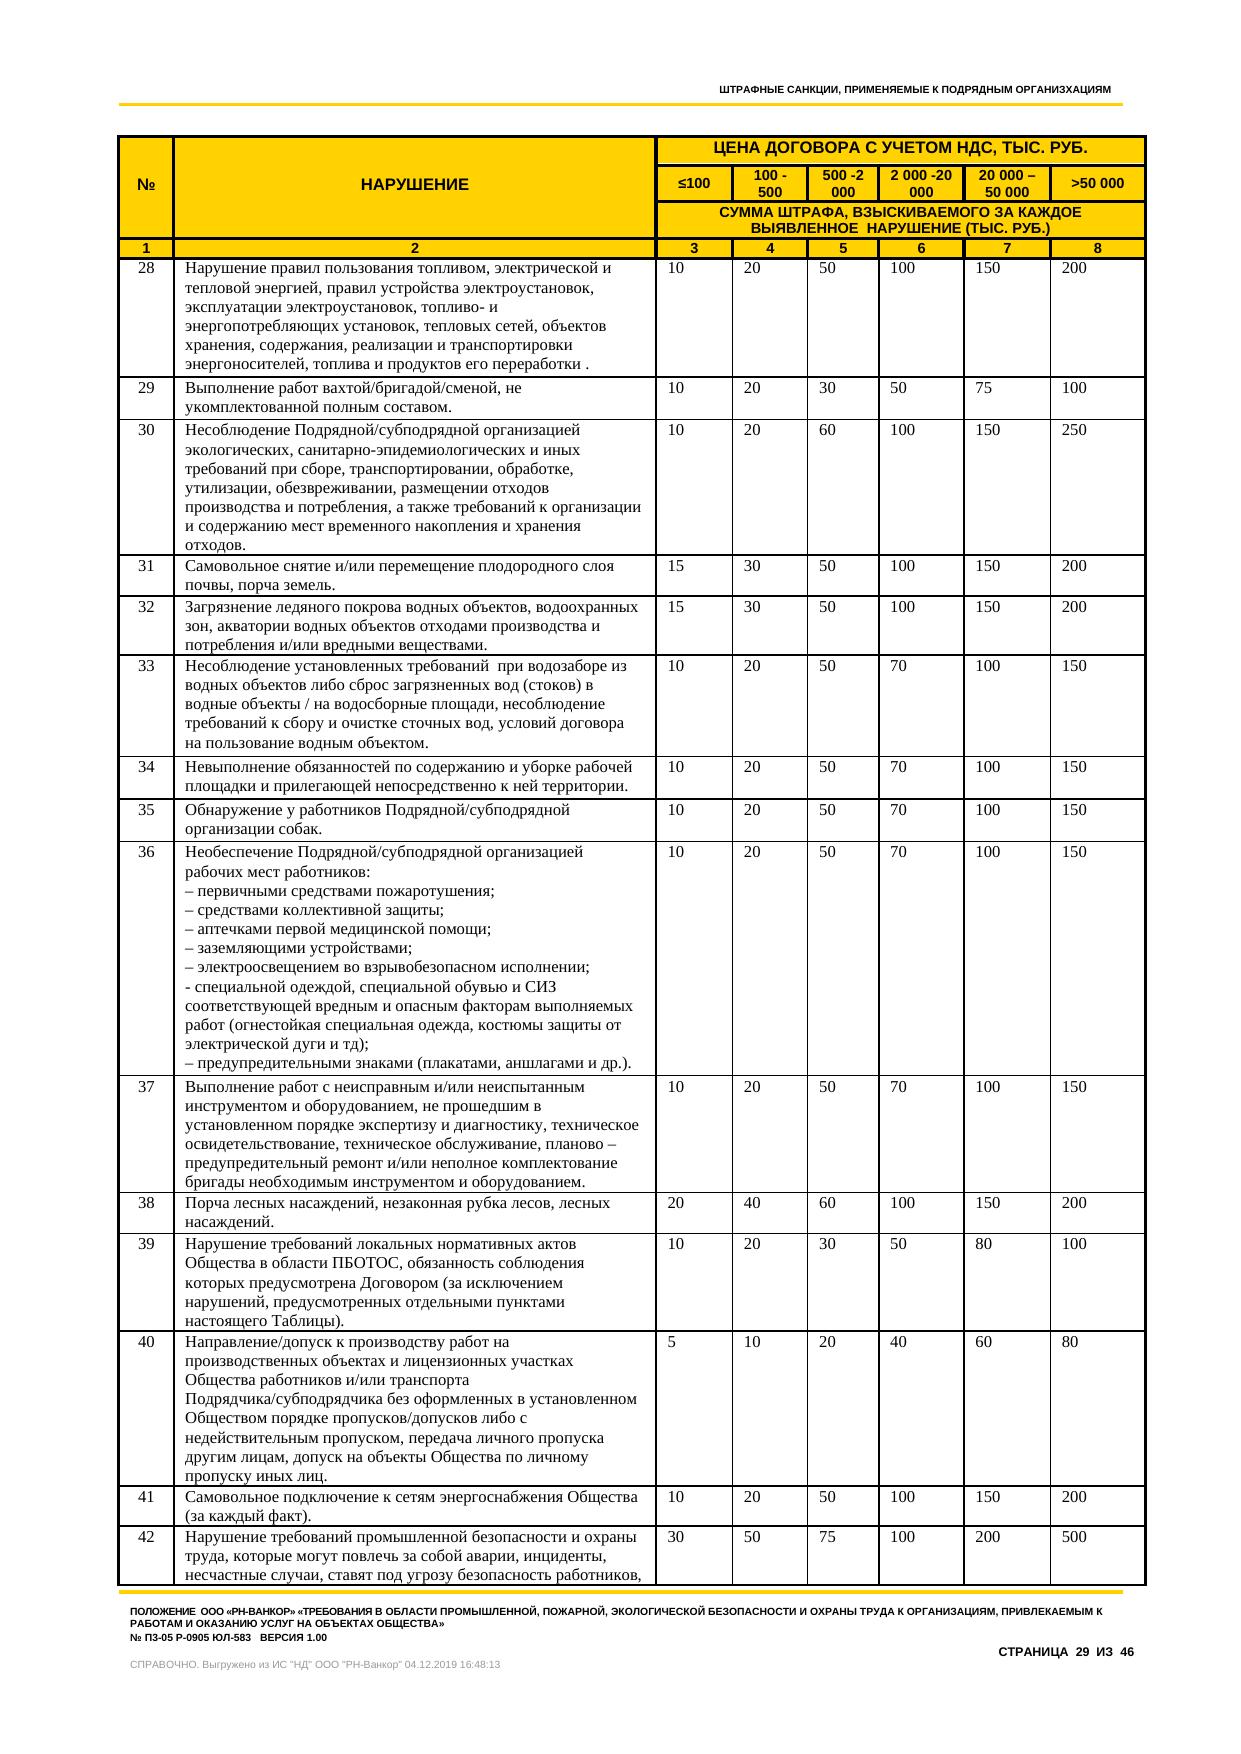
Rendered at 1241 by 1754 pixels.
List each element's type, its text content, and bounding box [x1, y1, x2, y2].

table_cell 20 [733, 260, 807, 376]
table_cell 7 [966, 240, 1049, 257]
table_cell 50 [808, 757, 878, 798]
table_cell 50 [808, 800, 878, 841]
table_cell 50 [808, 842, 878, 1075]
table_cell 20 [733, 420, 807, 554]
table_cell 100 [880, 556, 963, 595]
table_cell 20 000 – 50 000 [966, 167, 1049, 200]
table_cell 200 [1051, 1487, 1144, 1525]
table_cell 20 [733, 378, 807, 418]
table_cell 50 [808, 1076, 878, 1191]
table_cell Невыполнение обязанностей по содержанию и уборке рабочей площадки и прилегающей непосредственно к ней территории. [175, 757, 655, 798]
table_cell Направление/допуск к производству работ на производственных объектах и лицензионных участках Общества работников и/или транспорта Подрядчика/субподрядчика без оформленных в установленном Обществом порядке пропусков/допусков либо с недействительным пропуском, передача личного пропуска другим лицам, допуск на объекты Общества по личному пропуску иных лиц. [175, 1332, 655, 1485]
table_cell 50 [880, 1234, 963, 1330]
table_cell 100 [880, 260, 963, 376]
table_cell 10 [657, 800, 732, 841]
table_cell 10 [657, 1487, 732, 1525]
table_cell 1 [120, 240, 172, 257]
table_header НАРУШЕНИЕ [175, 138, 654, 237]
table_cell 80 [1051, 1332, 1144, 1485]
table_cell 500 -2 000 [809, 167, 877, 200]
table_cell 4 [734, 240, 806, 257]
table_cell 50 [880, 378, 963, 418]
table_cell Нарушение правил пользования топливом, электрической и тепловой энергией, правил устройства электроустановок, эксплуатации электроустановок, топливо- и энергопотребляющих установок, тепловых сетей, объектов хранения, содержания, реализации и транспортировки энергоносителей, топлива и продуктов его переработки . [175, 260, 655, 376]
table_cell 40 [120, 1332, 173, 1485]
table_cell 5 [809, 240, 877, 257]
table_cell 10 [657, 1234, 732, 1330]
table_cell 33 [120, 656, 173, 756]
table_cell 200 [1051, 597, 1144, 654]
table_cell 150 [1051, 656, 1144, 756]
table_cell 70 [880, 800, 963, 841]
table_cell 75 [965, 378, 1050, 418]
table_cell 200 [1051, 556, 1144, 595]
table_cell 150 [1051, 800, 1144, 841]
table_cell 150 [1051, 1076, 1144, 1191]
table_cell 70 [880, 1076, 963, 1191]
table_cell 100 [880, 597, 963, 654]
table_cell 100 [1051, 378, 1144, 418]
table_cell 100 [880, 1193, 963, 1233]
table_cell Выполнение работ с неисправным и/или неиспытанным инструментом и оборудованием, не прошедшим в установленном порядке экспертизу и диагностику, техническое освидетельствование, техническое обслуживание, планово – предупредительный ремонт и/или неполное комплектование бригады необходимым инструментом и оборудованием. [175, 1076, 655, 1191]
table_cell Обнаружение у работников Подрядной/субподрядной организации собак. [175, 800, 655, 841]
table_cell 20 [808, 1332, 878, 1485]
table_cell 15 [657, 556, 732, 595]
table_cell 100 [1051, 1234, 1144, 1330]
table_cell Выполнение работ вахтой/бригадой/сменой, не укомплектованной полным составом. [175, 378, 655, 418]
table_cell 36 [120, 842, 173, 1075]
table_cell 32 [120, 597, 173, 654]
table_cell 2 000 -20 000 [880, 167, 962, 200]
table_cell 20 [733, 656, 807, 756]
table_cell >50 000 [1052, 167, 1144, 200]
table_cell 70 [880, 757, 963, 798]
table_cell 200 [965, 1527, 1050, 1584]
table_cell 200 [1051, 260, 1144, 376]
table_cell 10 [657, 842, 732, 1075]
table_cell Порча лесных насаждений, незаконная рубка лесов, лесных насаждений. [175, 1193, 655, 1233]
table_cell 150 [1051, 757, 1144, 798]
table_cell 10 [657, 420, 732, 554]
table_cell 30 [657, 1527, 732, 1584]
table_cell 35 [120, 800, 173, 841]
table_cell 40 [733, 1193, 807, 1233]
table_cell 150 [965, 556, 1050, 595]
table_cell 10 [657, 260, 732, 376]
table_cell 20 [657, 1193, 732, 1233]
table_cell 29 [120, 378, 173, 418]
table_cell 150 [965, 597, 1050, 654]
table_cell 6 [880, 240, 962, 257]
table_cell Несоблюдение Подрядной/субподрядной организацией экологических, санитарно-эпидемиологических и иных требований при сборе, транспортировании, обработке, утилизации, обезвреживании, размещении отходов производства и потребления, а также требований к организации и содержанию мест временного накопления и хранения отходов. [175, 420, 655, 554]
table_cell 37 [120, 1076, 173, 1191]
table_cell 10 [657, 378, 732, 418]
table_cell 2 [175, 240, 654, 257]
table_cell 10 [657, 656, 732, 756]
table_cell 50 [808, 597, 878, 654]
table_cell 20 [733, 842, 807, 1075]
table_cell 10 [657, 1076, 732, 1191]
table_cell 50 [733, 1527, 807, 1584]
table_cell 34 [120, 757, 173, 798]
table_cell 200 [1051, 1193, 1144, 1233]
table_cell 70 [880, 842, 963, 1075]
table_cell Несоблюдение установленных требований при водозаборе из водных объектов либо сброс загрязненных вод (стоков) в водные объекты / на водосборные площади, несоблюдение требований к сбору и очистке сточных вод, условий договора на пользование водным объектом. [175, 656, 655, 756]
table_cell 31 [120, 556, 173, 595]
table_cell СУММА ШТРАФА, ВЗЫСКИВАЕМОГО ЗА КАЖДОЕ ВЫЯВЛЕННОЕ НАРУШЕНИЕ (ТЫС. РУБ.) [658, 203, 1144, 237]
table_cell 38 [120, 1193, 173, 1233]
table_cell 500 [1051, 1527, 1144, 1584]
table_cell Загрязнение ледяного покрова водных объектов, водоохранных зон, акватории водных объектов отходами производства и потребления и/или вредными веществами. [175, 597, 655, 654]
table_cell 30 [733, 556, 807, 595]
table_cell 75 [808, 1527, 878, 1584]
table_cell 20 [733, 800, 807, 841]
table_cell 100 [965, 800, 1050, 841]
table_cell 150 [965, 1193, 1050, 1233]
table_cell 250 [1051, 420, 1144, 554]
table_cell 60 [808, 420, 878, 554]
table_cell Необеспечение Подрядной/субподрядной организацией рабочих мест работников: – первичными средствами пожаротушения; – средствами коллективной защиты; – аптечками первой медицинской помощи; – заземляющими устройствами; – электроосвещением во взрывобезопасном исполнении; - специальной одеждой, специальной обувью и СИЗ соответствующей вредным и опасным факторам выполняемых работ (огнестойкая специальная одежда, костюмы защиты от электрической дуги и тд); – предупредительными знаками (плакатами, аншлагами и др.). [175, 842, 655, 1075]
table_cell 100 [965, 656, 1050, 756]
table_cell 150 [965, 1487, 1050, 1525]
table_cell 20 [733, 1076, 807, 1191]
table_cell 30 [808, 1234, 878, 1330]
table_cell 10 [733, 1332, 807, 1485]
table_cell 150 [965, 420, 1050, 554]
table_cell 80 [965, 1234, 1050, 1330]
table_cell 30 [733, 597, 807, 654]
table_cell 20 [733, 1234, 807, 1330]
table_cell 100 [965, 842, 1050, 1075]
table_cell 50 [808, 656, 878, 756]
table_cell ≤100 [658, 167, 731, 200]
table_cell Самовольное снятие и/или перемещение плодородного слоя почвы, порча земель. [175, 556, 655, 595]
table_cell 50 [808, 556, 878, 595]
table_cell 70 [880, 656, 963, 756]
table_cell 100 [965, 757, 1050, 798]
table_cell Нарушение требований локальных нормативных актов Общества в области ПБОТОС, обязанность соблюдения которых предусмотрена Договором (за исключением нарушений, предусмотренных отдельными пунктами настоящего Таблицы). [175, 1234, 655, 1330]
table_cell 20 [733, 757, 807, 798]
table_cell 100 [880, 420, 963, 554]
table_cell 10 [657, 757, 732, 798]
table_cell 39 [120, 1234, 173, 1330]
table_cell 100 [880, 1487, 963, 1525]
table_cell 3 [658, 240, 731, 257]
table_cell 100 [880, 1527, 963, 1584]
table_cell 100 [965, 1076, 1050, 1191]
table_cell 30 [808, 378, 878, 418]
table_cell Самовольное подключение к сетям энергоснабжения Общества (за каждый факт). [175, 1487, 655, 1525]
table_cell 150 [965, 260, 1050, 376]
table_cell 28 [120, 260, 173, 376]
table_cell 150 [1051, 842, 1144, 1075]
table_cell 100 -500 [734, 167, 806, 200]
table_cell 60 [808, 1193, 878, 1233]
table_cell 15 [657, 597, 732, 654]
table_cell 50 [808, 260, 878, 376]
table_cell 42 [120, 1527, 173, 1584]
table_cell 20 [733, 1487, 807, 1525]
table_cell 50 [808, 1487, 878, 1525]
table_cell 8 [1052, 240, 1144, 257]
table_cell 41 [120, 1487, 173, 1525]
table_header № [120, 138, 172, 237]
table_cell 60 [965, 1332, 1050, 1485]
table_cell 30 [120, 420, 173, 554]
table_cell 40 [880, 1332, 963, 1485]
table_header ЦЕНА ДОГОВОРА С УЧЕТОМ НДС, ТЫС. РУБ. [658, 138, 1144, 163]
table_cell 5 [657, 1332, 732, 1485]
